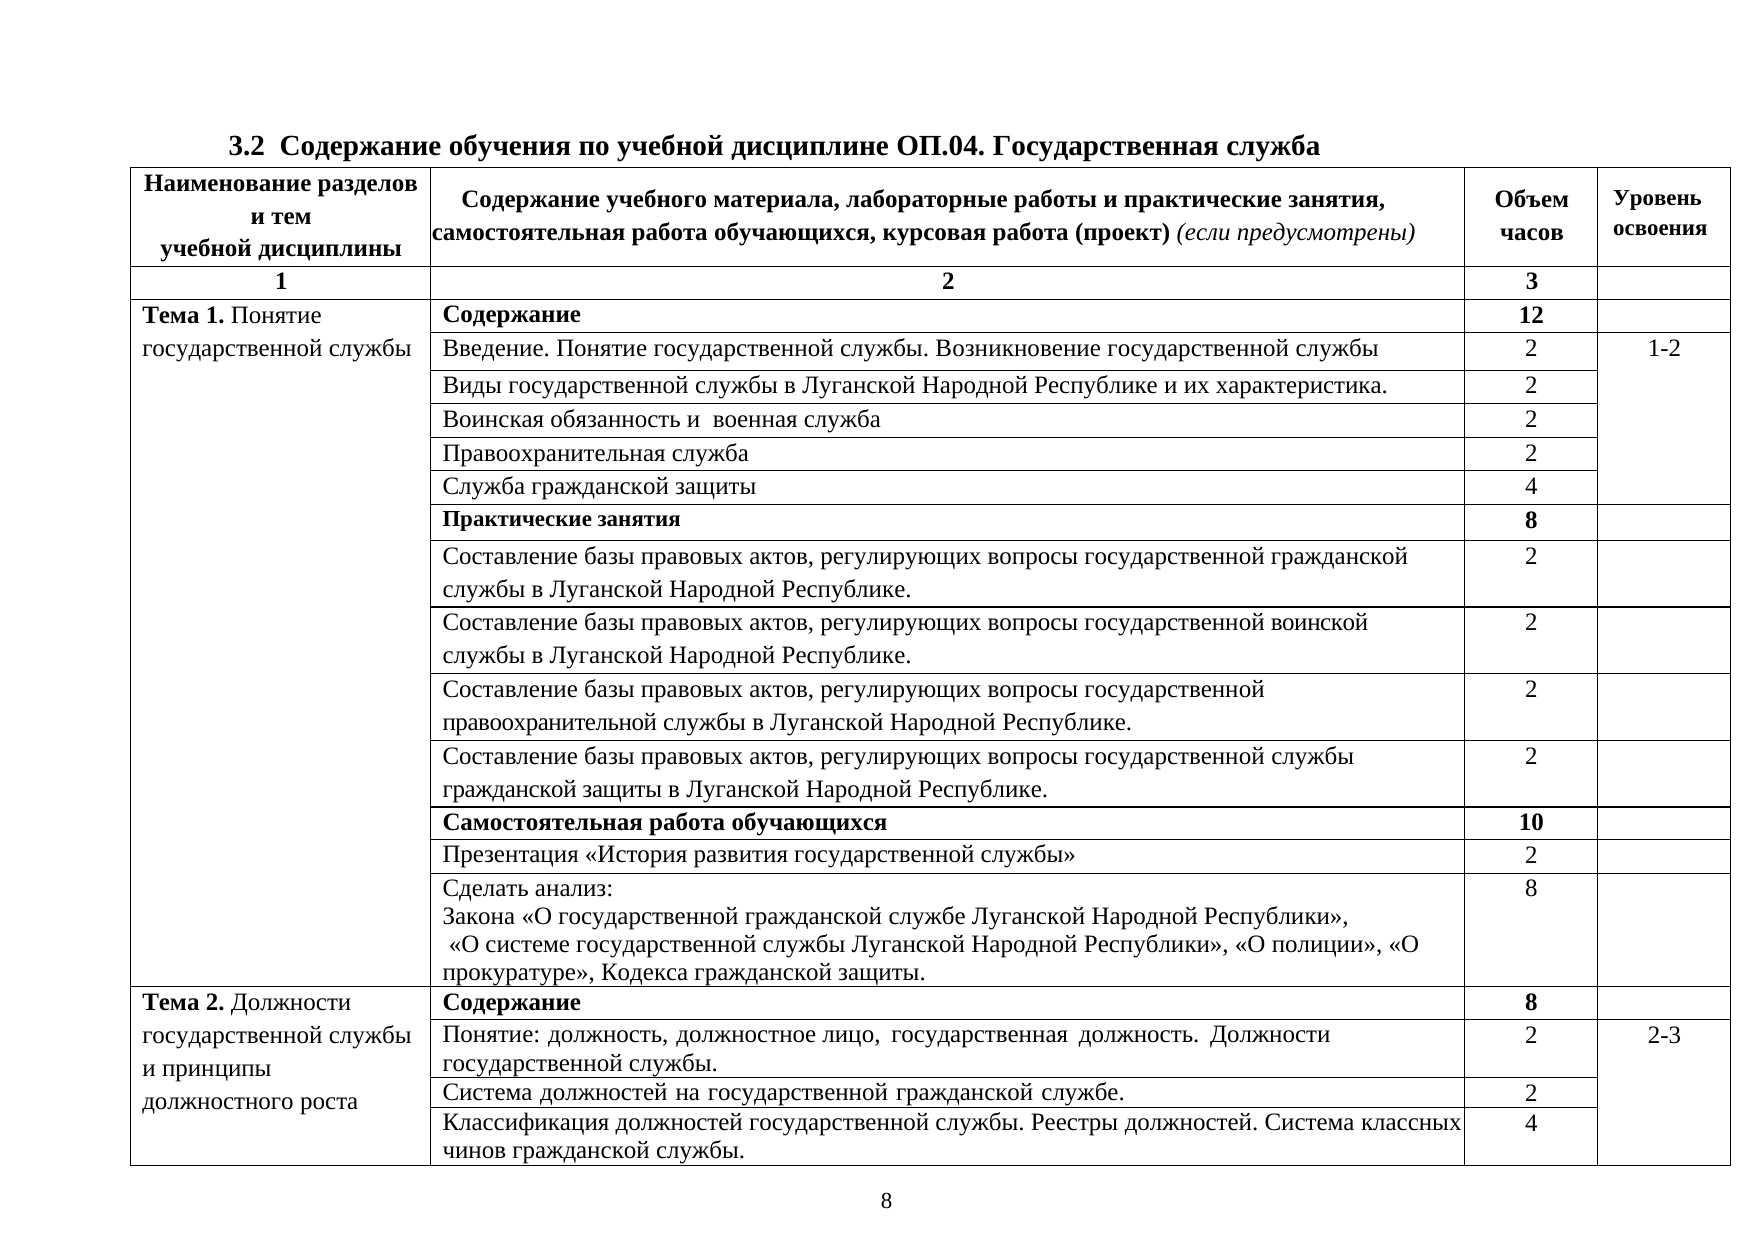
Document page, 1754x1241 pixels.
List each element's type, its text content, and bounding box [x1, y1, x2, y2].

table_header Уровень освоения [1598, 168, 1730, 266]
table_cell 2 [1465, 404, 1597, 437]
table_cell 3 [1465, 267, 1597, 299]
table_cell Правоохранительная служба [431, 438, 1464, 470]
table_cell [1598, 674, 1730, 740]
table_cell [1598, 505, 1730, 540]
table_cell Классификация должностей государственной службы. Реестры должностей. Система классных чинов гражданской службы. [431, 1108, 1464, 1164]
table_cell Практические занятия [431, 505, 1464, 540]
table_cell 10 [1465, 808, 1597, 839]
table_cell 8 [1465, 505, 1597, 540]
table_cell Служба гражданской защиты [431, 471, 1464, 504]
table_cell Понятие: должность, должностное лицо, государственная должность. Должности государственной службы. [431, 1020, 1464, 1077]
table_cell Составление базы правовых актов, регулирующих вопросы государственной воинской службы в Луганской Народной Республике. [431, 608, 1464, 673]
table_cell 2 [431, 267, 1464, 299]
table_cell Содержание [431, 987, 1464, 1019]
table_cell Воинская обязанность и военная служба [431, 404, 1464, 437]
table_cell Виды государственной службы в Луганской Народной Республике и их характеристика. [431, 371, 1464, 403]
table_cell Составление базы правовых актов, регулирующих вопросы государственной гражданской службы в Луганской Народной Республике. [431, 541, 1464, 606]
table_cell 2 [1465, 1020, 1597, 1077]
table_cell [1598, 608, 1730, 673]
table_cell Введение. Понятие государственной службы. Возникновение государственной службы [431, 333, 1464, 369]
table_cell 2 [1465, 840, 1597, 872]
table_cell 2 [1465, 438, 1597, 470]
table_cell 2 [1465, 333, 1597, 369]
table_header Содержание учебного материала, лабораторные работы и практические занятия, самостоятельная работа обучающихся, курсовая работа (проект) (если предусмотрены) [431, 168, 1464, 266]
table_cell 2 [1465, 741, 1597, 806]
table_cell Содержание [431, 300, 1464, 332]
table_header Наименование разделов и тем учебной дисциплины [131, 168, 430, 266]
table_cell 4 [1465, 471, 1597, 504]
table_cell 2 [1465, 608, 1597, 673]
table_cell 1 [131, 267, 430, 299]
table_cell [1598, 541, 1730, 606]
table_cell 8 [1465, 987, 1597, 1019]
table_cell [1598, 808, 1730, 839]
table_cell Сделать анализ: Закона «О государственной гражданской службе Луганской Народной Республики», «О системе государственной службы Луганской Народной Республики», «О полиции», «О прокуратуре», Кодекса гражданской защиты. [431, 874, 1464, 986]
table_cell [1598, 874, 1730, 986]
table_cell Составление базы правовых актов, регулирующих вопросы государственной правоохранительной службы в Луганской Народной Республике. [431, 674, 1464, 740]
table_cell 12 [1465, 300, 1597, 332]
table_cell Составление базы правовых актов, регулирующих вопросы государственной службы гражданской защиты в Луганской Народной Республике. [431, 741, 1464, 806]
table_cell [1598, 300, 1730, 332]
table_cell [1598, 741, 1730, 806]
table_cell 1-2 [1598, 333, 1730, 504]
table_header Объем часов [1465, 168, 1597, 266]
table_cell 2 [1465, 674, 1597, 740]
table_cell 8 [1465, 874, 1597, 986]
table_cell 2 [1465, 371, 1597, 403]
table_cell [1598, 987, 1730, 1019]
table_cell Тема 2. Должности государственной службы и принципы должностного роста [131, 987, 430, 1164]
table_cell Тема 1. Понятие государственной службы [131, 300, 430, 986]
table_cell [1598, 267, 1730, 299]
table_cell 2 [1465, 541, 1597, 606]
table_cell 2-3 [1598, 1020, 1730, 1164]
table_cell Презентация «История развития государственной службы» [431, 840, 1464, 872]
list 3.2 Содержание обучения по учебной дисциплине ОП.04. Государственная служба [121, 128, 1666, 161]
table_cell Система должностей на государственной гражданской службе. [431, 1078, 1464, 1107]
table_cell Самостоятельная работа обучающихся [431, 808, 1464, 839]
table_cell [1598, 840, 1730, 872]
table_cell 2 [1465, 1078, 1597, 1107]
table_cell 4 [1465, 1108, 1597, 1164]
